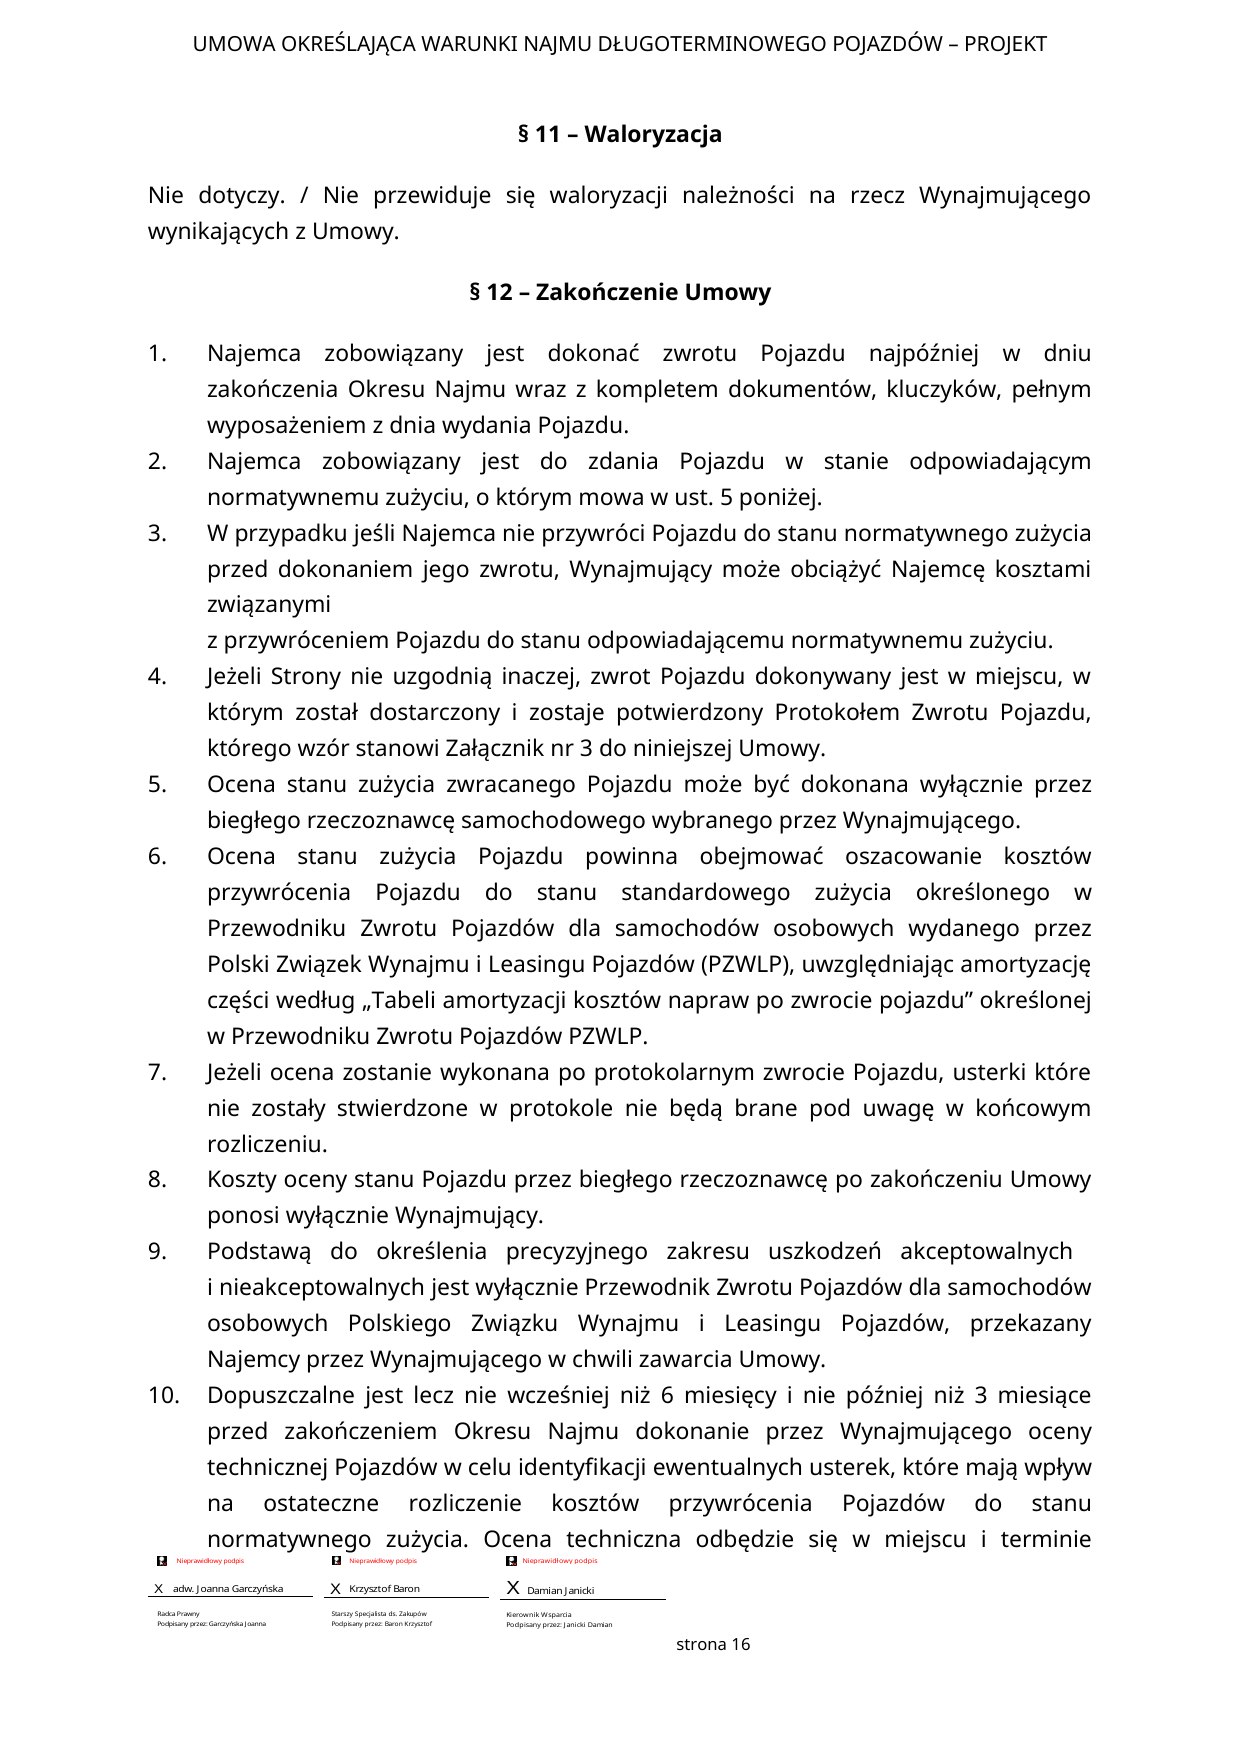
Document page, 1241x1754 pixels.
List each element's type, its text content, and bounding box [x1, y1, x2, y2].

list Koszty oceny stanu Pojazdu przez biegłego rzeczoznawcę po zakończeniu Umowy ponosi wyłącznie Wynajmujący. [148, 1163, 1092, 1231]
list Ocena stanu zużycia Pojazdu powinna obejmować oszacowanie kosztów przywrócenia Pojazdu do stanu standardowego zużycia określonego w Przewodniku Zwrotu Pojazdów dla samochodów osobowych wydanego przez Polski Związek Wynajmu i Leasingu Pojazdów (PZWLP), uwzględniając amortyzację części według „Tabeli amortyzacji kosztów napraw po zwrocie pojazdu” określonej w Przewodniku Zwrotu Pojazdów PZWLP. [148, 840, 1092, 1051]
list Najemca zobowiązany jest dokonać zwrotu Pojazdu najpóźniej w dniu zakończenia Okresu Najmu wraz z kompletem dokumentów, kluczyków, pełnym wyposażeniem z dnia wydania Pojazdu. [148, 337, 1092, 440]
subtitle § 11 – Waloryzacja [148, 118, 1092, 149]
subtitle § 12 – Zakończenie Umowy [148, 276, 1092, 307]
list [148, 1379, 1092, 1554]
text Nie dotyczy. / Nie przewiduje się waloryzacji należności na rzecz Wynajmującego wynikających z Umowy. [148, 179, 1092, 246]
list Jeżeli ocena zostanie wykonana po protokolarnym zwrocie Pojazdu, usterki które nie zostały stwierdzone w protokole nie będą brane pod uwagę w końcowym rozliczeniu. [148, 1056, 1092, 1159]
list W przypadku jeśli Najemca nie przywróci Pojazdu do stanu normatywnego zużycia przed dokonaniem jego zwrotu, Wynajmujący może obciążyć Najemcę kosztami związanymi z przywróceniem Pojazdu do stanu odpowiadającemu normatywnemu zużyciu. [148, 517, 1092, 656]
list Jeżeli Strony nie uzgodnią inaczej, zwrot Pojazdu dokonywany jest w miejscu, w którym został dostarczony i zostaje potwierdzony Protokołem Zwrotu Pojazdu, którego wzór stanowi Załącznik nr 3 do niniejszej Umowy. [148, 660, 1092, 763]
list Ocena stanu zużycia zwracanego Pojazdu może być dokonana wyłącznie przez biegłego rzeczoznawcę samochodowego wybranego przez Wynajmującego. [148, 768, 1092, 835]
list Najemca zobowiązany jest do zdania Pojazdu w stanie odpowiadającym normatywnemu zużyciu, o którym mowa w ust. 5 poniżej. [148, 445, 1092, 512]
list Podstawą do określenia precyzyjnego zakresu uszkodzeń akceptowalnych i nieakceptowalnych jest wyłącznie Przewodnik Zwrotu Pojazdów dla samochodów osobowych Polskiego Związku Wynajmu i Leasingu Pojazdów, przekazany Najemcy przez Wynajmującego w chwili zawarcia Umowy. [148, 1235, 1092, 1374]
